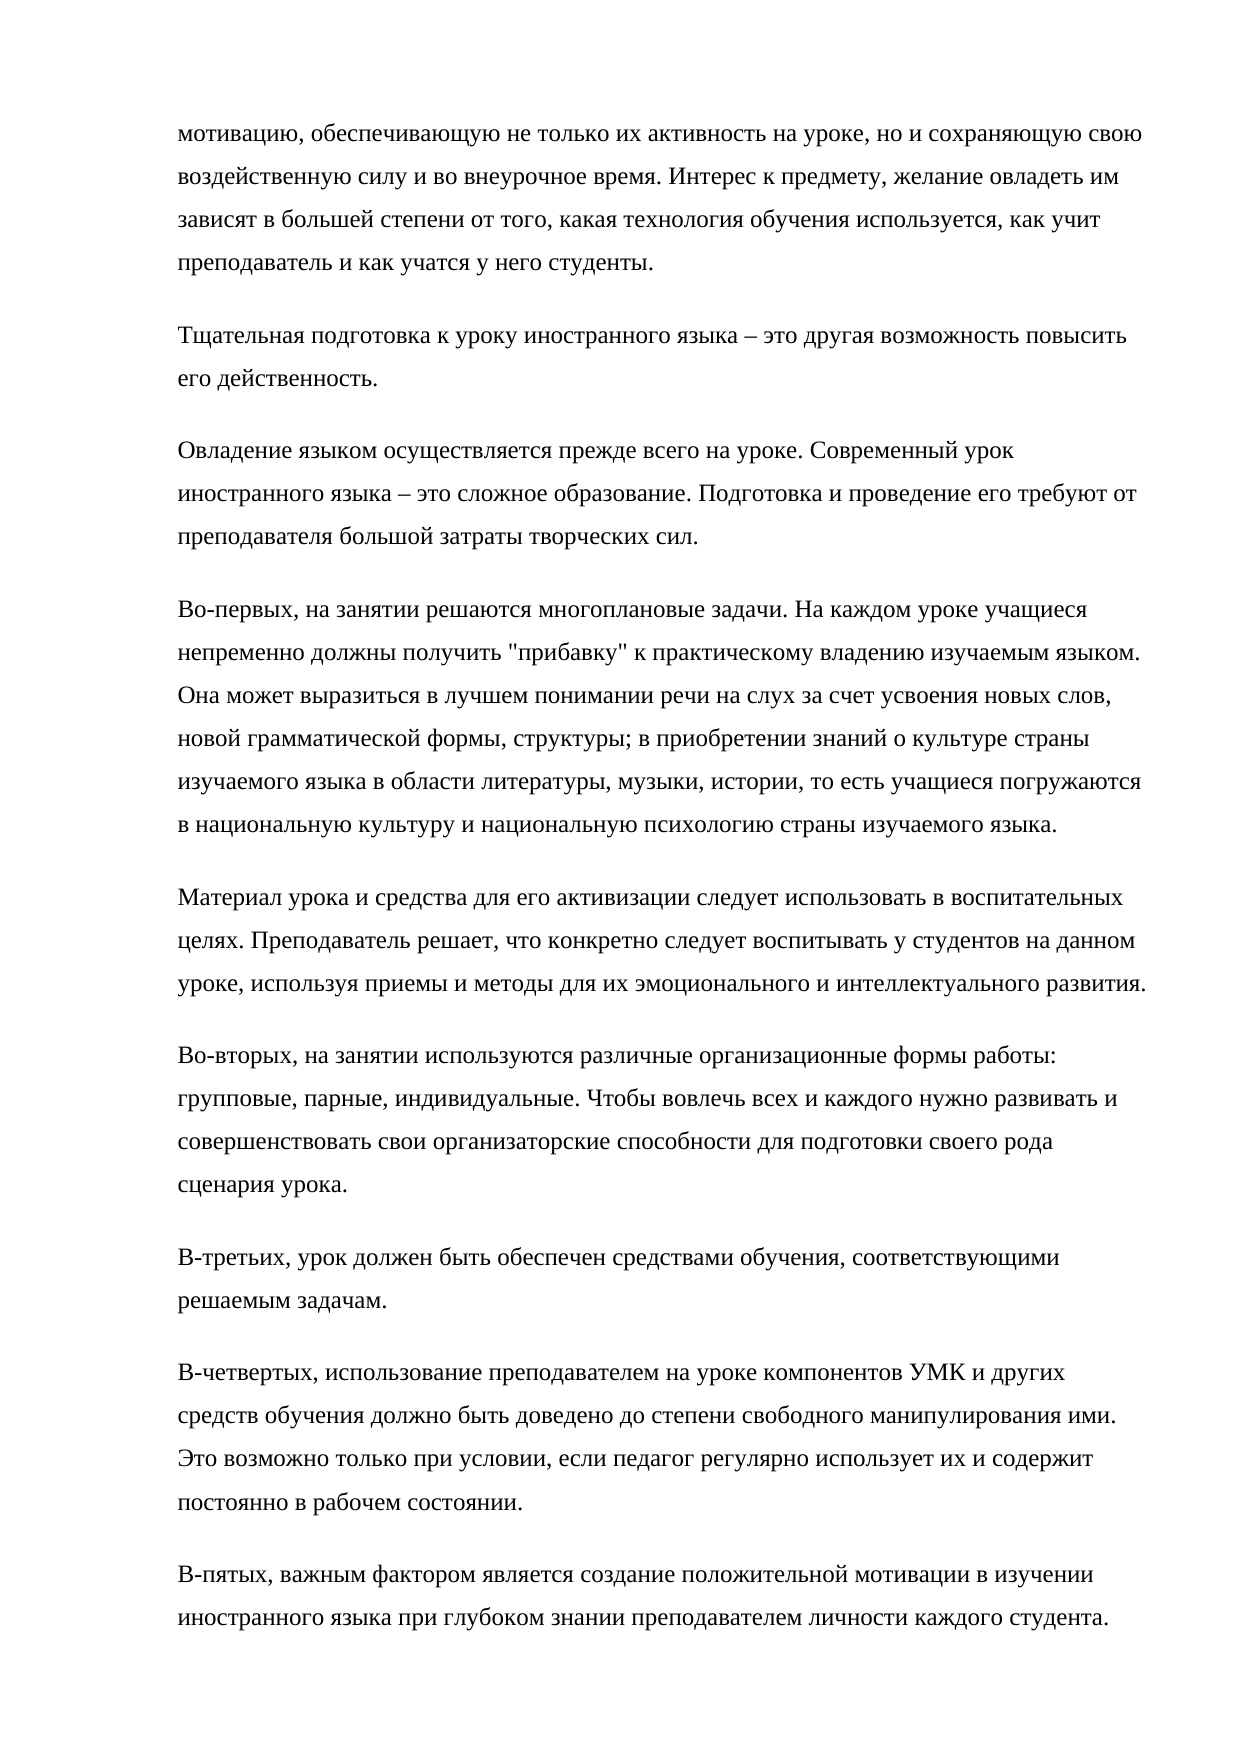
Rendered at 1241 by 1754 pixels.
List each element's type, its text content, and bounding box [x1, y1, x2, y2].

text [177, 118, 1152, 276]
text В-третьих, урок должен быть обеспечен средствами обучения, соответствующими решаемым задачам. [177, 1242, 1152, 1314]
text Во-первых, на занятии решаются многоплановые задачи. На каждом уроке учащиеся непременно должны получить "прибавку" к практическому владению изучаемым языком. Она может выразиться в лучшем понимании речи на слух за счет усвоения новых слов, новой грамматической формы, структуры; в приобретении знаний о культуре страны изучаемого языка в области литературы, музыки, истории, то есть учащиеся погружаются в национальную культуру и национальную психологию страны изучаемого языка. [177, 594, 1152, 838]
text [177, 1559, 1152, 1631]
text Тщательная подготовка к уроку иностранного языка – это другая возможность повысить его действенность. [177, 320, 1152, 392]
text Овладение языком осуществляется прежде всего на уроке. Современный урок иностранного языка – это сложное образование. Подготовка и проведение его требуют от преподавателя большой затраты творческих сил. [177, 435, 1152, 550]
text Материал урока и средства для его активизации следует использовать в воспитательных целях. Преподаватель решает, что конкретно следует воспитывать у студентов на данном уроке, используя приемы и методы для их эмоционального и интеллектуального развития. [177, 882, 1152, 997]
text В-четвертых, использование преподавателем на уроке компонентов УМК и других средств обучения должно быть доведено до степени свободного манипулирования ими. Это возможно только при условии, если педагог регулярно использует их и содержит постоянно в рабочем состоянии. [177, 1357, 1152, 1515]
text Во-вторых, на занятии используются различные организационные формы работы: групповые, парные, индивидуальные. Чтобы вовлечь всех и каждого нужно развивать и совершенствовать свои организаторские способности для подготовки своего рода сценария урока. [177, 1040, 1152, 1198]
